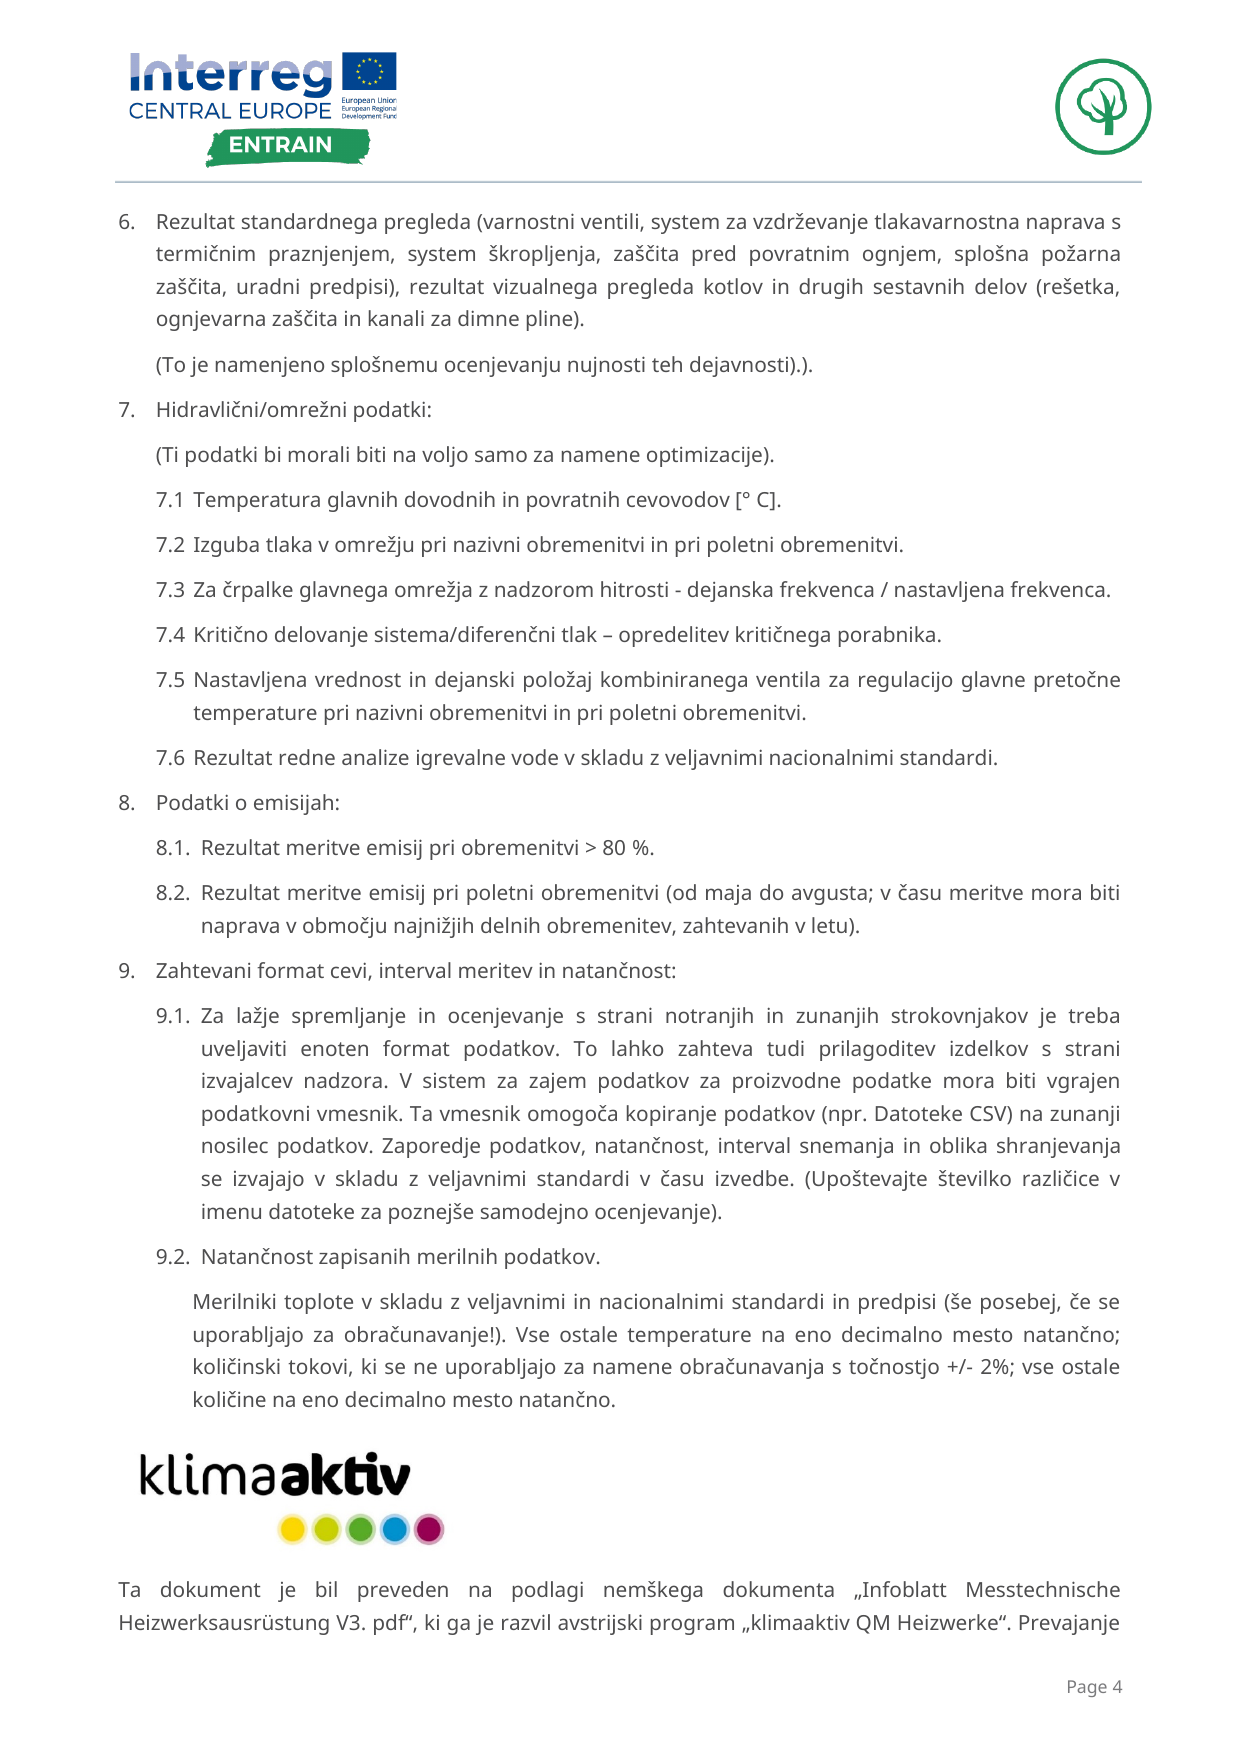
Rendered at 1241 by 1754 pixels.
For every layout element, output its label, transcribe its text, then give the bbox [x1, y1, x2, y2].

list Rezultat meritve emisij pri poletni obremenitvi (od maja do avgusta; v času meritve mora biti naprava v območju najnižjih delnih obremenitev, zahtevanih v letu). [156, 878, 1122, 939]
text (To je namenjeno splošnemu ocenjevanju nujnosti teh dejavnosti).). [156, 350, 1122, 378]
list Kritično delovanje sistema/diferenčni tlak – opredelitev kritičnega porabnika. [156, 620, 1122, 649]
picture [53, 0, 1188, 236]
list Rezultat meritve emisij pri obremenitvi > 80 %. [156, 833, 1122, 862]
list Rezultat standardnega pregleda (varnostni ventili, system za vzdrževanje tlakavarnostna naprava s termičnim praznjenjem, system škropljenja, zaščita pred povratnim ognjem, splošna požarna zaščita, uradni predpisi), rezultat vizualnega pregleda kotlov in drugih sestavnih delov (rešetka, ognjevarna zaščita in kanali za dimne pline). [118, 207, 1122, 333]
list Zahtevani format cevi, interval meritev in natančnost: [118, 956, 1122, 984]
picture [118, 1430, 459, 1559]
list Temperatura glavnih dovodnih in povratnih cevovodov [° C]. [156, 485, 1122, 513]
text (Ti podatki bi morali biti na voljo samo za namene optimizacije). [156, 440, 1122, 468]
list Hidravlični/omrežni podatki: [118, 395, 1122, 423]
list Nastavljena vrednost in dejanski položaj kombiniranega ventila za regulacijo glavne pretočne temperature pri nazivni obremenitvi in pri poletni obremenitvi. [156, 665, 1122, 726]
text Merilniki toplote v skladu z veljavnimi in nacionalnimi standardi in predpisi (še posebej, če se uporabljajo za obračunavanje!). Vse ostale temperature na eno decimalno mesto natančno; količinski tokovi, ki se ne uporabljajo za namene obračunavanja s točnostjo +/- 2%; vse ostale količine na eno decimalno mesto natančno. [192, 1287, 1122, 1413]
list Izguba tlaka v omrežju pri nazivni obremenitvi in pri poletni obremenitvi. [156, 530, 1122, 558]
list Za črpalke glavnega omrežja z nadzorom hitrosti - dejanska frekvenca / nastavljena frekvenca. [156, 575, 1122, 604]
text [118, 1575, 1122, 1636]
list Natančnost zapisanih merilnih podatkov. [156, 1242, 1122, 1270]
list Za lažje spremljanje in ocenjevanje s strani notranjih in zunanjih strokovnjakov je treba uveljaviti enoten format podatkov. To lahko zahteva tudi prilagoditev izdelkov s strani izvajalcev nadzora. V sistem za zajem podatkov za proizvodne podatke mora biti vgrajen podatkovni vmesnik. Ta vmesnik omogoča kopiranje podatkov (npr. Datoteke CSV) na zunanji nosilec podatkov. Zaporedje podatkov, natančnost, interval snemanja in oblika shranjevanja se izvajajo v skladu z veljavnimi standardi v času izvedbe. (Upoštevajte številko različice v imenu datoteke za poznejše samodejno ocenjevanje). [156, 1001, 1122, 1225]
list Podatki o emisijah: [118, 788, 1122, 817]
list Rezultat redne analize igrevalne vode v skladu z veljavnimi nacionalnimi standardi. [156, 743, 1122, 772]
